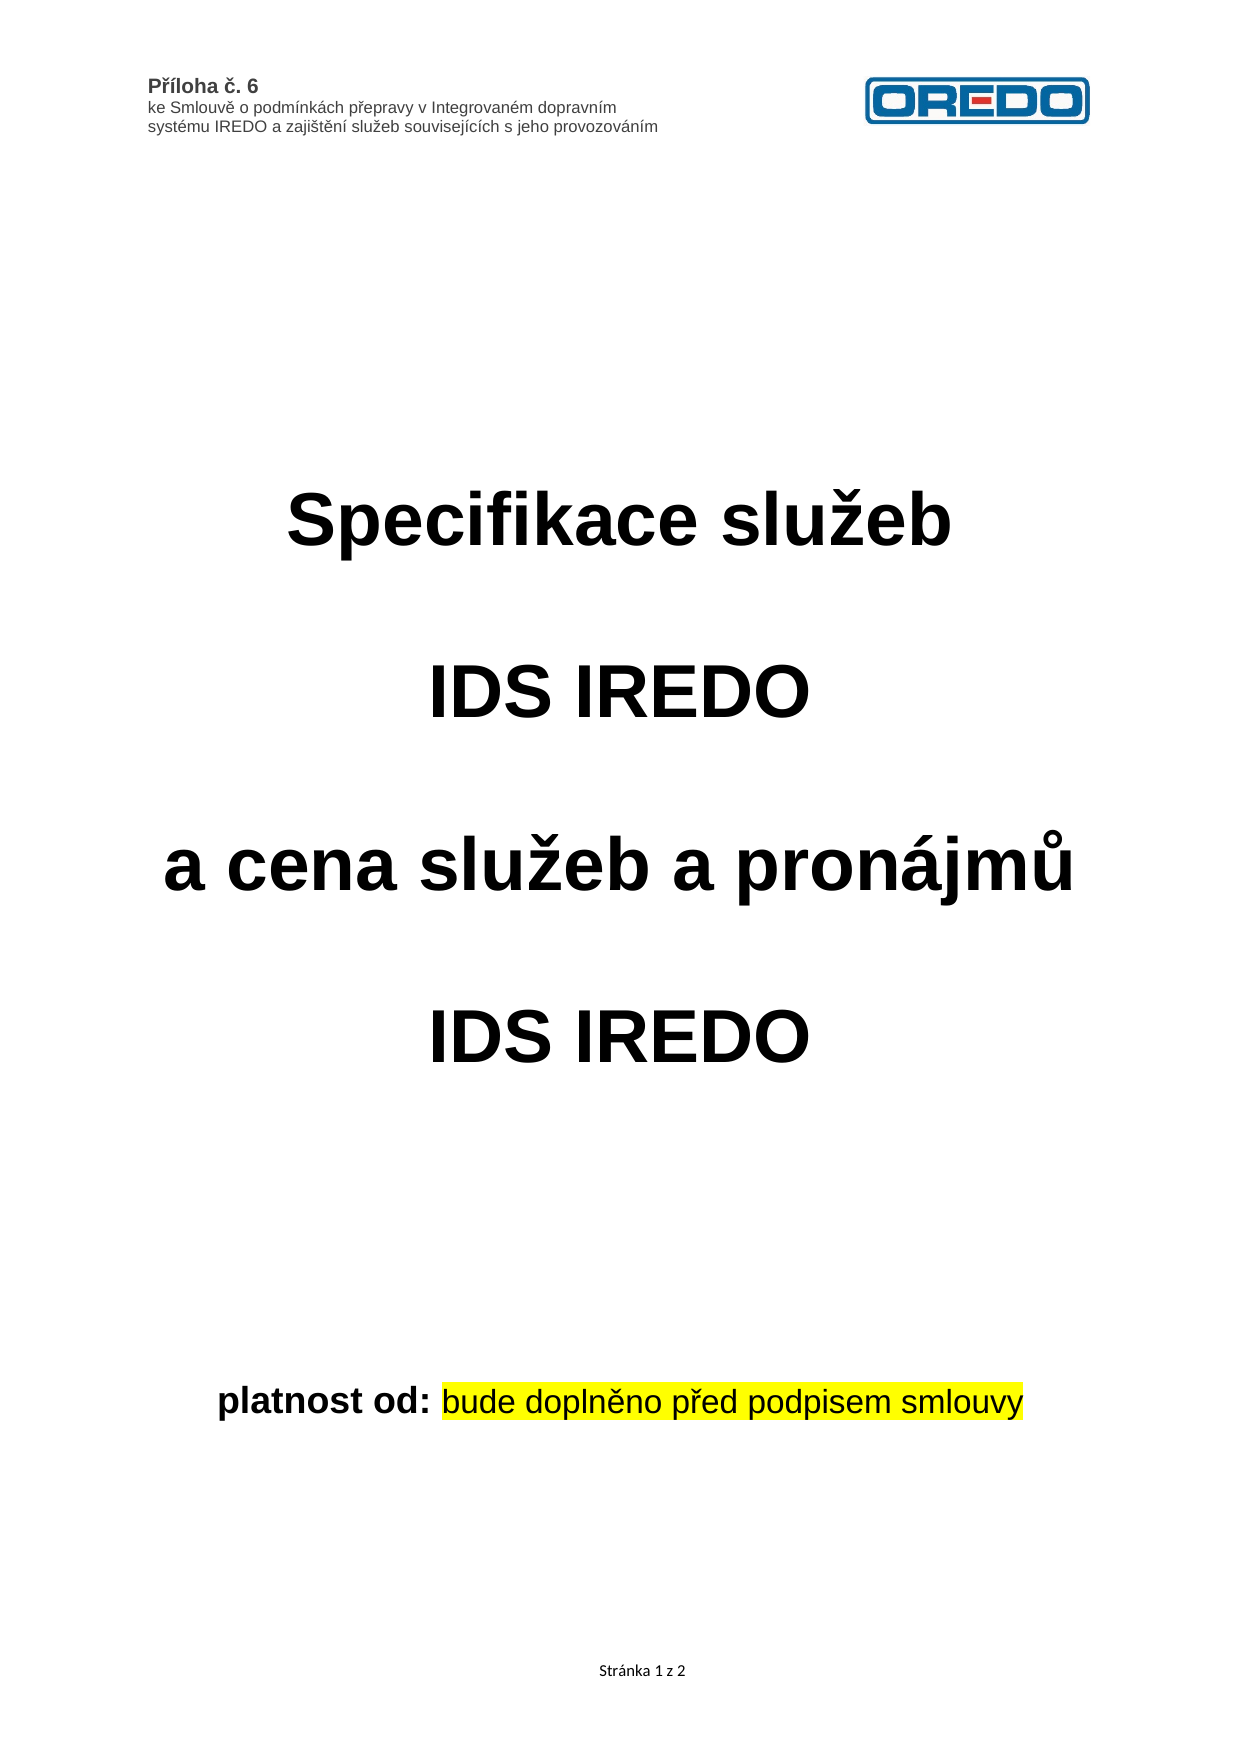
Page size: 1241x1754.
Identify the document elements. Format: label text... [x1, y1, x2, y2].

picture [863, 76, 1091, 126]
text Specifikace služeb IDS IREDO a cena služeb a pronájmů IDS IREDO [148, 475, 1093, 1078]
text platnost od: bude doplněno před podpisem smlouvy [148, 1378, 1093, 1421]
